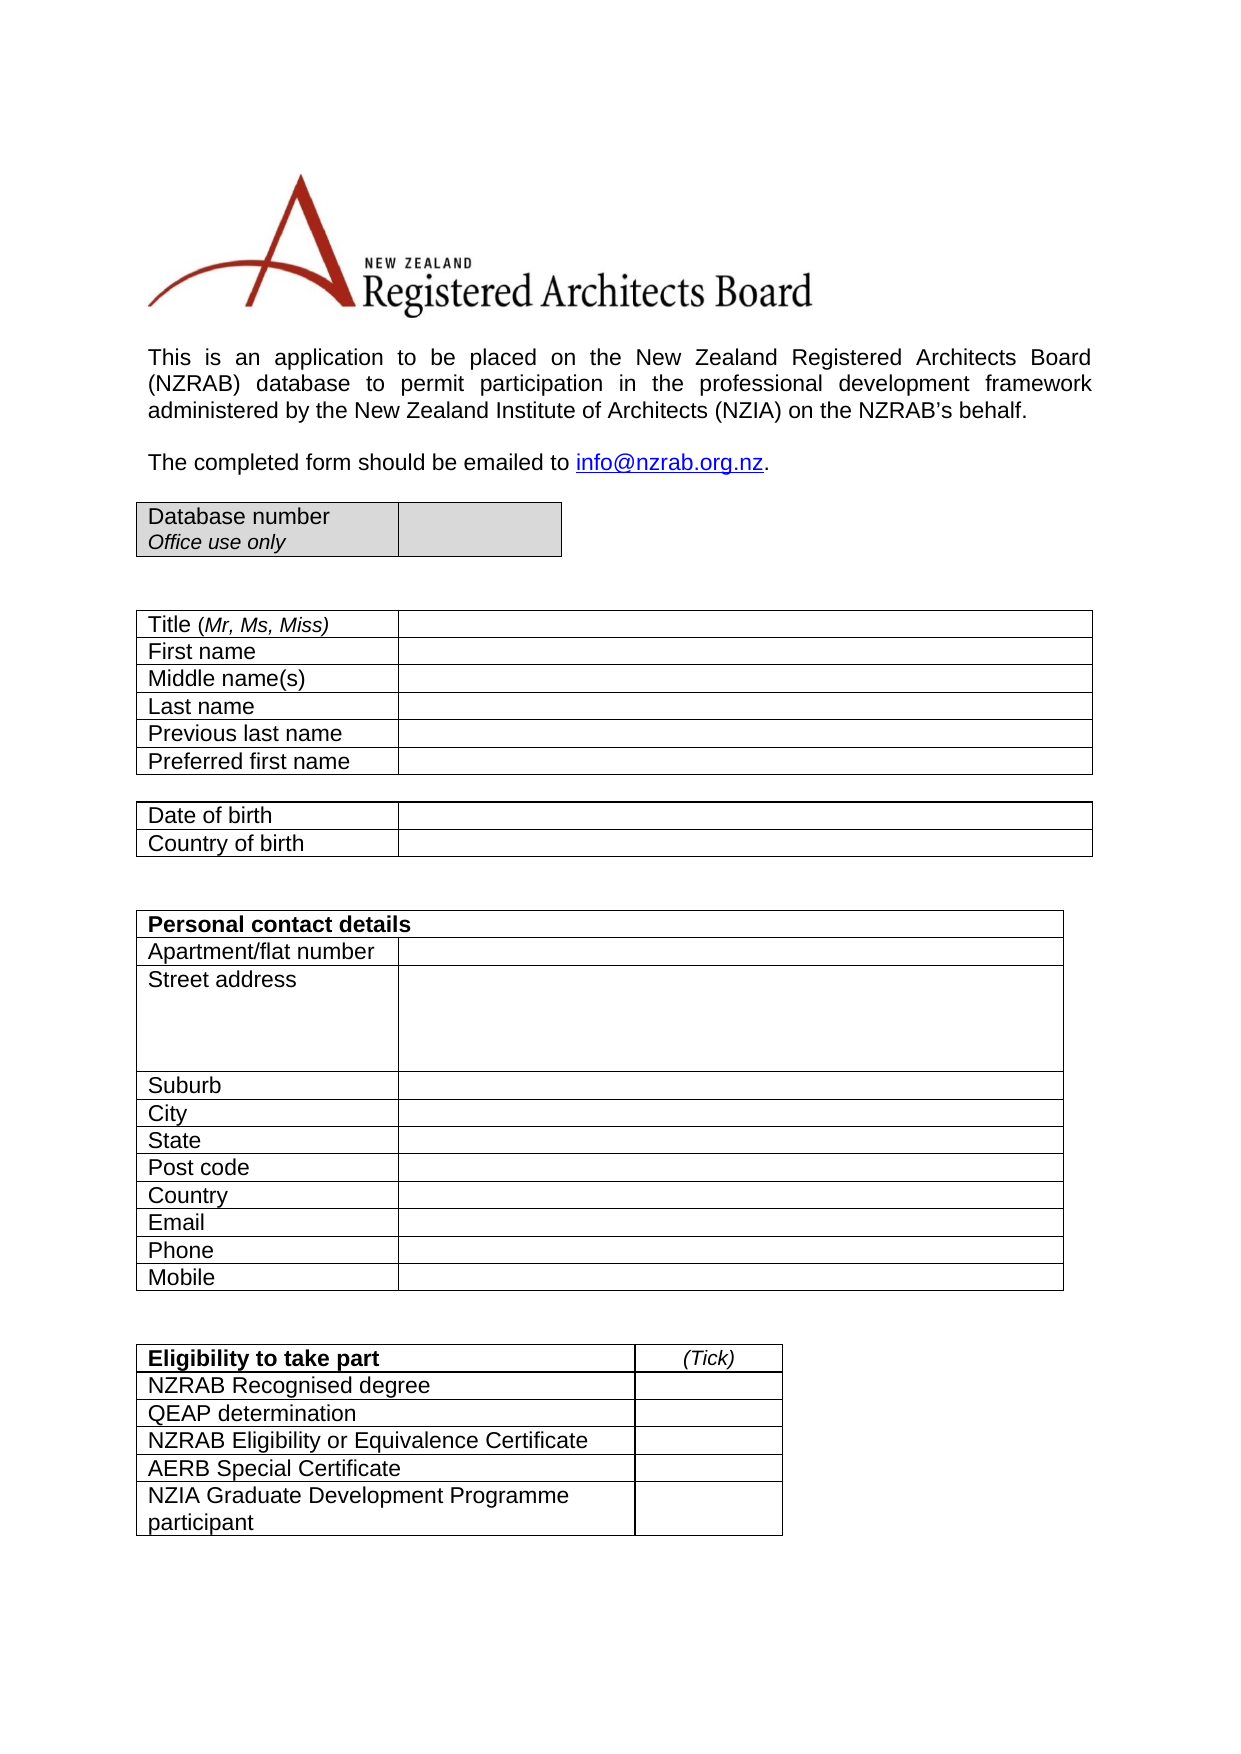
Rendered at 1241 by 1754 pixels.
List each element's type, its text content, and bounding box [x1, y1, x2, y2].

table_cell [399, 1237, 1063, 1263]
table_cell Country of birth [137, 830, 398, 856]
table_cell [399, 1127, 1063, 1153]
table_header Title (Mr, Ms, Miss) [137, 611, 398, 637]
table_header Personal contact details [137, 911, 1063, 937]
table_cell [636, 1373, 782, 1399]
table_cell Email [137, 1209, 398, 1236]
table_cell [399, 1182, 1063, 1208]
table_cell [636, 1427, 782, 1454]
table_cell [399, 830, 1092, 856]
table_cell [636, 1482, 782, 1535]
table_cell Street address [137, 966, 398, 1071]
table_cell NZRAB Eligibility or Equivalence Certificate [137, 1427, 634, 1454]
table_header Eligibility to take part [137, 1345, 634, 1371]
table_header Date of birth [137, 803, 398, 829]
table_cell [399, 1072, 1063, 1098]
table_header Database number Office use only [137, 503, 398, 556]
table_cell [399, 720, 1092, 747]
table_cell Phone [137, 1237, 398, 1263]
table_cell Post code [137, 1154, 398, 1181]
table_header (Tick) [636, 1345, 782, 1371]
table_cell NZRAB Recognised degree [137, 1373, 634, 1399]
table_cell Middle name(s) [137, 665, 398, 692]
text This is an application to be placed on the New Zealand Registered Architects Board (NZRAB) database to permit participation in the professional development framework administered by the New Zealand Institute of Architects (NZIA) on the NZRAB’s behalf. [148, 344, 1092, 423]
picture [147, 174, 814, 318]
table_cell QEAP determination [137, 1400, 634, 1426]
table_cell City [137, 1100, 398, 1126]
table_cell [399, 665, 1092, 692]
table_cell [399, 748, 1092, 774]
table_cell [399, 938, 1063, 965]
table_cell [399, 1264, 1063, 1290]
table_header [399, 611, 1092, 637]
table_cell [399, 1209, 1063, 1236]
table_header [399, 803, 1092, 829]
table_cell Last name [137, 693, 398, 719]
table_cell Mobile [137, 1264, 398, 1290]
table_cell [399, 638, 1092, 664]
table_cell NZIA Graduate Development Programme participant [137, 1482, 634, 1535]
table_cell State [137, 1127, 398, 1153]
table_cell [636, 1400, 782, 1426]
table_cell [399, 1154, 1063, 1181]
table_cell AERB Special Certificate [137, 1455, 634, 1481]
table_cell [399, 693, 1092, 719]
table_cell Suburb [137, 1072, 398, 1098]
table_cell [399, 966, 1063, 1071]
table_cell Preferred first name [137, 748, 398, 774]
table_cell Previous last name [137, 720, 398, 747]
text The completed form should be emailed to info@nzrab.org.nz. [148, 449, 1092, 476]
table_cell [399, 1100, 1063, 1126]
table_cell [636, 1455, 782, 1481]
table_cell Country [137, 1182, 398, 1208]
table_cell Apartment/flat number [137, 938, 398, 965]
table_header [399, 503, 561, 556]
table_cell First name [137, 638, 398, 664]
